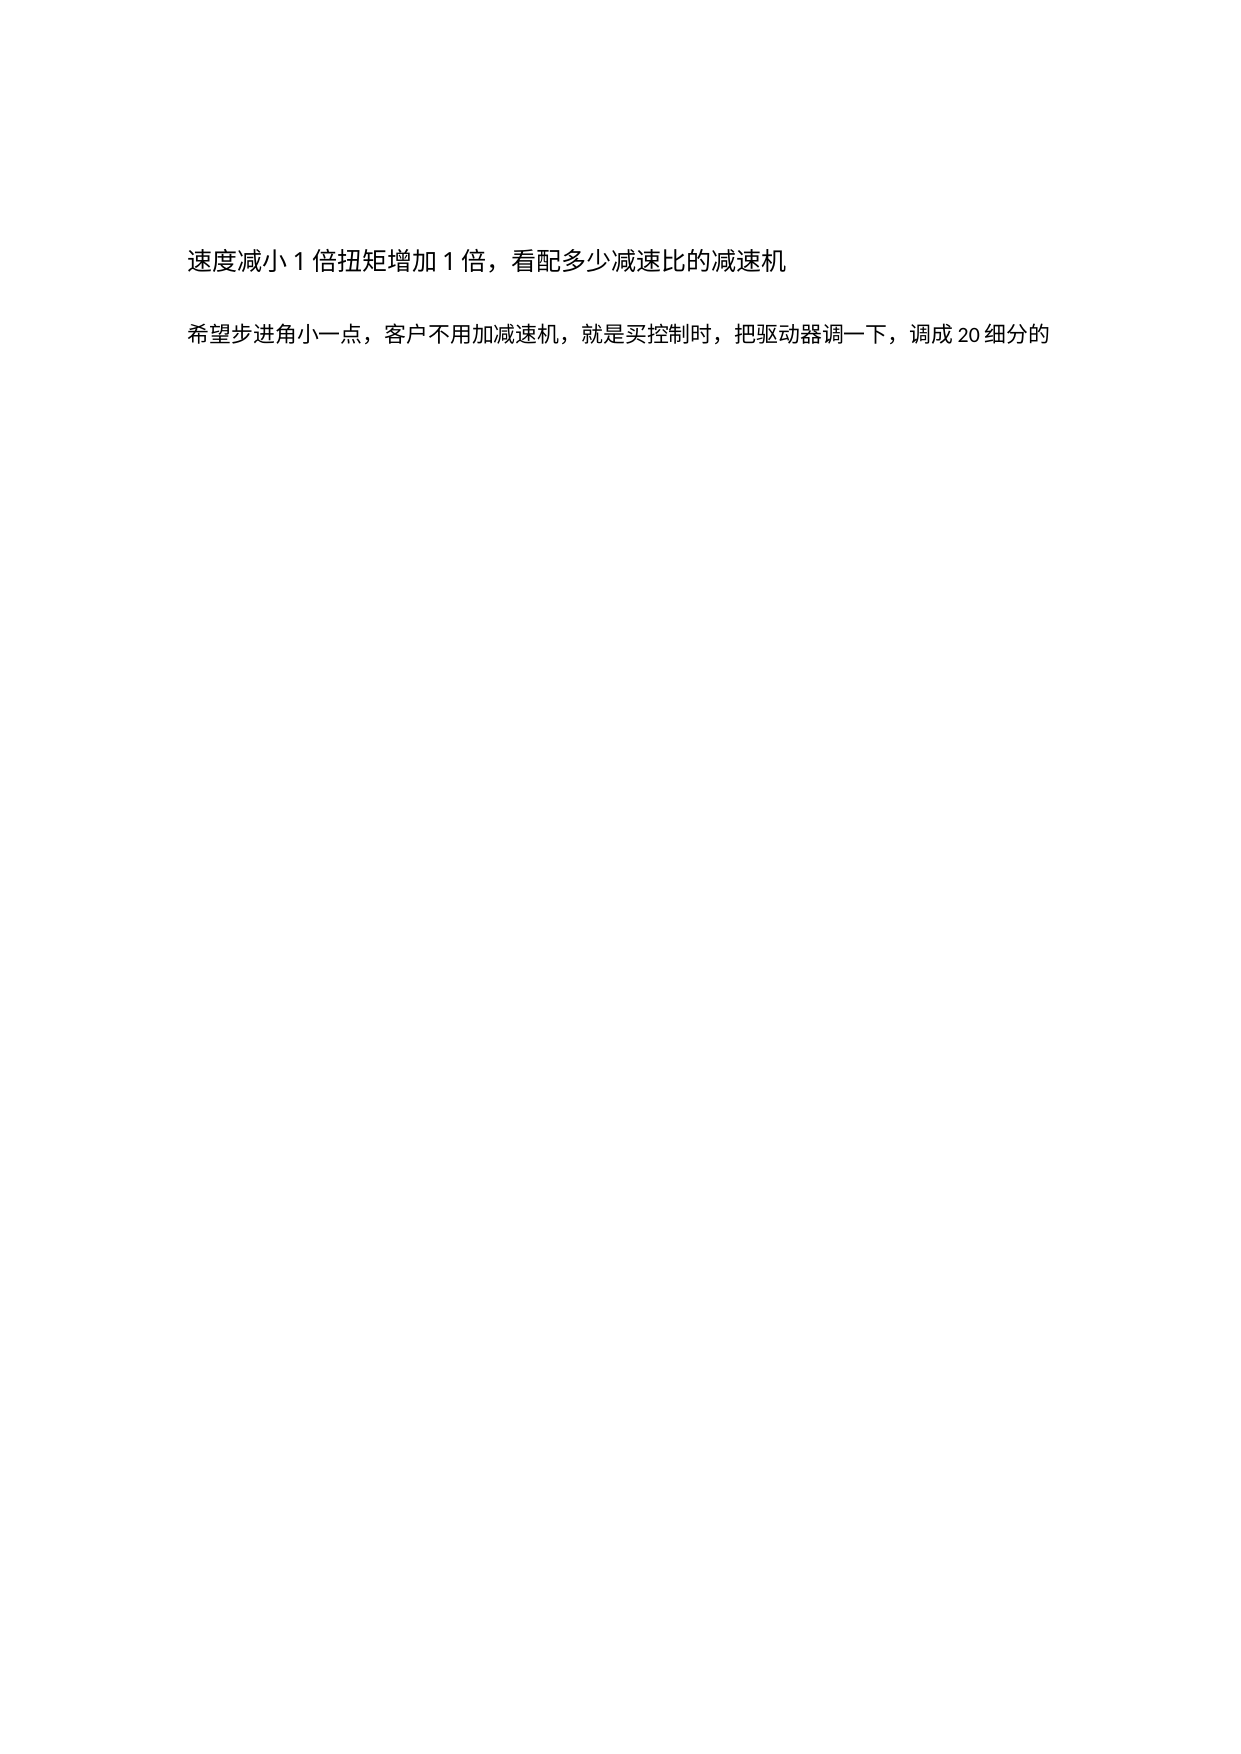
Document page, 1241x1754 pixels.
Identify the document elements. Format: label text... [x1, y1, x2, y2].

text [187, 162, 1053, 292]
text 希望步进角小一点，客户不用加减速机，就是买控制时，把驱动器调一下，调成20细分的 [187, 317, 1053, 349]
